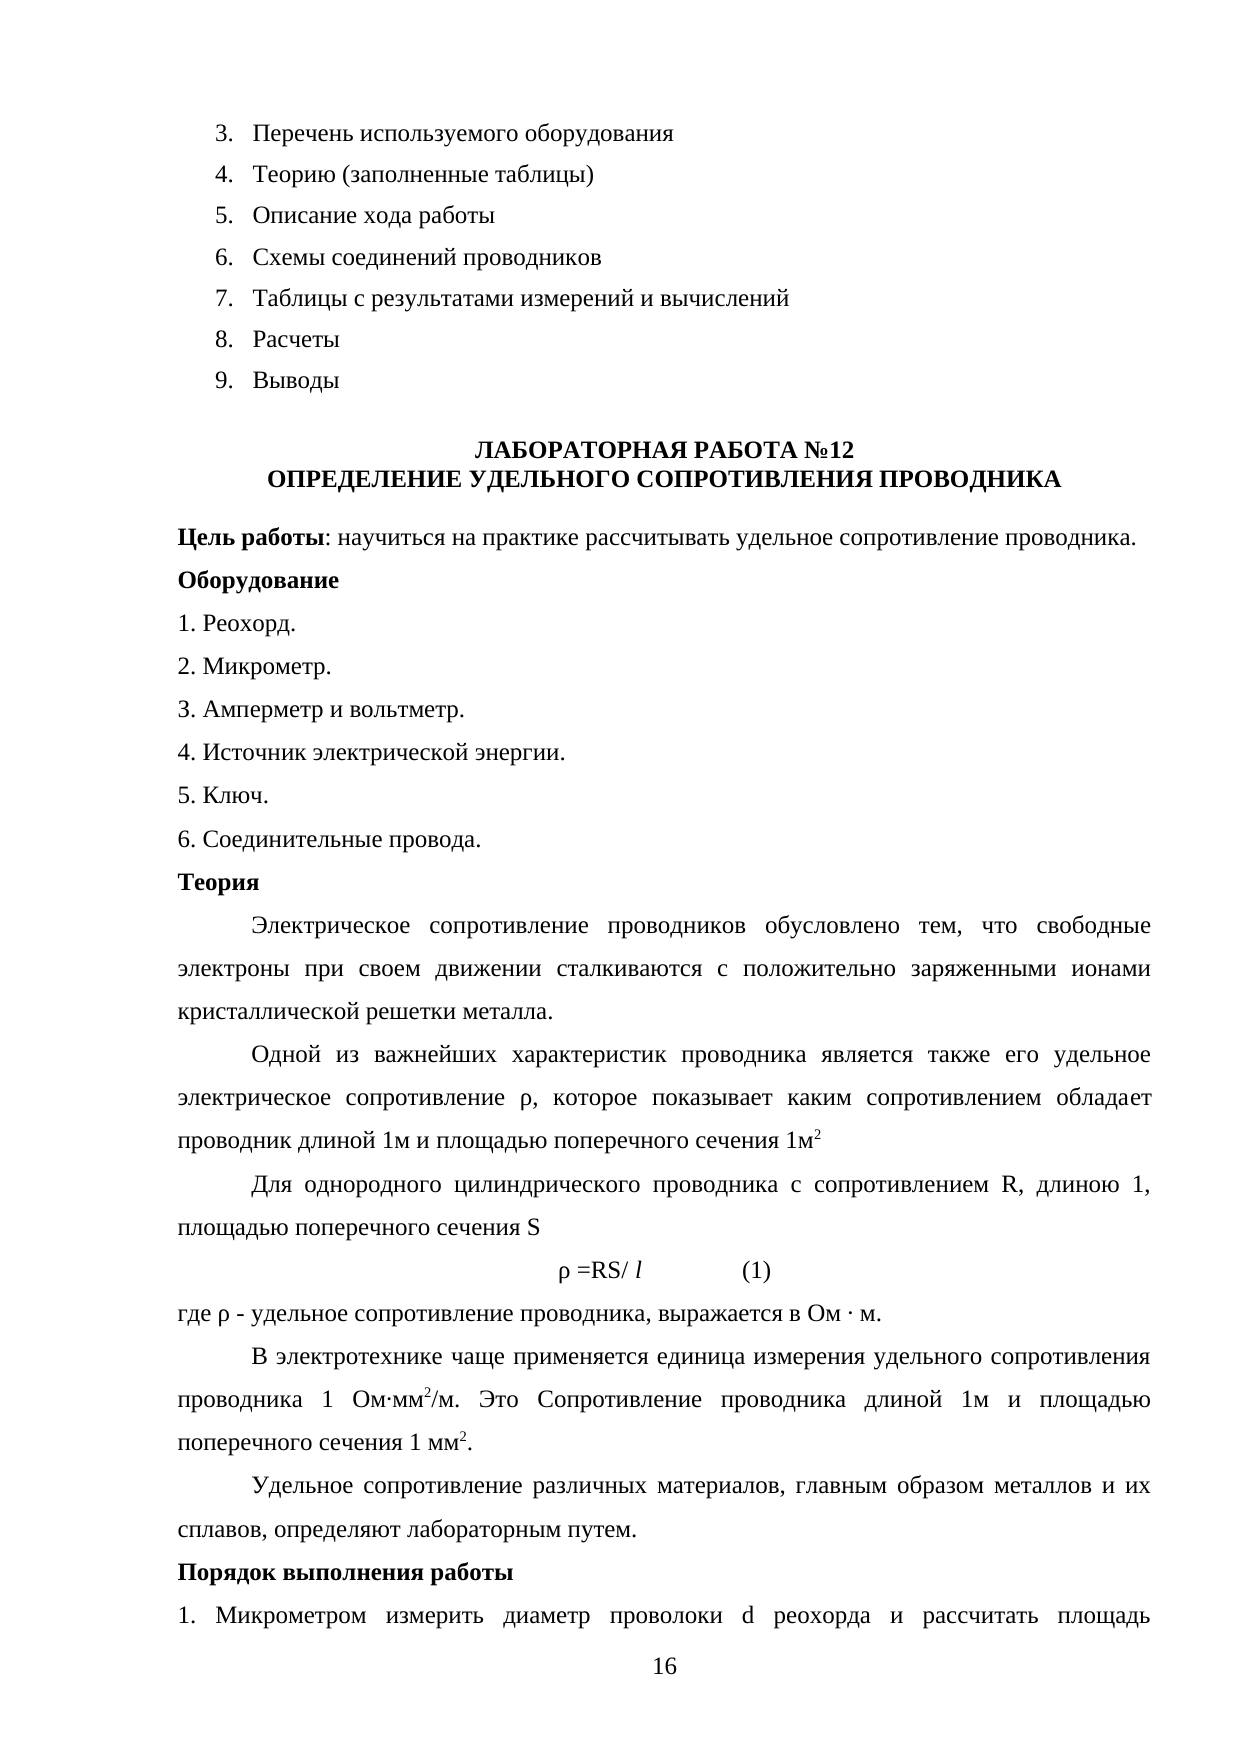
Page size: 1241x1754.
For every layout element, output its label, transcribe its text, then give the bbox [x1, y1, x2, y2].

list Описание хода работы [215, 201, 1152, 229]
text 4. Источник электрической энергии. [177, 737, 1152, 766]
text Теория [177, 867, 1152, 896]
text Для однородного цилиндрического проводника с сопротивлением R, длиною 1, площадью поперечного сечения S [177, 1169, 1152, 1241]
list Расчеты [215, 324, 1152, 353]
list Таблицы с результатами измерений и вычислений [215, 283, 1152, 312]
text 5. Ключ. [177, 781, 1152, 809]
text Удельное сопротивление различных материалов, главным образом металлов и их сплавов, определяют лабораторным путем. [177, 1471, 1152, 1542]
text 6. Соединительные провода. [177, 824, 1152, 852]
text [177, 1600, 1152, 1629]
text В электротехнике чаще применяется единица измерения удельного сопротивления проводника 1 Ом∙мм2/м. Это Сопротивление проводника длиной 1м и площадью поперечного сечения 1 мм2. [177, 1341, 1152, 1456]
list Перечень используемого оборудования [215, 118, 1152, 147]
list Схемы соединений проводников [215, 242, 1152, 271]
text Цель работы: научиться на практике рассчитывать удельное сопротивление проводника. [177, 522, 1152, 551]
text 2. Микрометр. [177, 651, 1152, 680]
text Оборудование [177, 565, 1152, 594]
text 1. Реохорд. [177, 608, 1152, 637]
text ЛАБОРАТОРНАЯ РАБОТА №12 [177, 436, 1152, 464]
text ОПРЕДЕЛЕНИЕ УДЕЛЬНОГО СОПРОТИВЛЕНИЯ ПРОВОДНИКА [177, 464, 1152, 493]
list Выводы [215, 366, 1152, 394]
text Одной из важнейших характеристик проводника является также его удельное электрическое сопротивление ρ, которое показывает каким сопротивлением обладает проводник длиной 1м и площадью поперечного сечения 1м2 [177, 1039, 1152, 1154]
text З. Амперметр и вольтметр. [177, 694, 1152, 723]
list Теорию (заполненные таблицы) [215, 159, 1152, 188]
text Электрическое сопротивление проводников обусловлено тем, что свободные электроны при своем движении сталкиваются с положительно заряженными ионами кристаллической решетки металла. [177, 910, 1152, 1025]
text ρ =RS/ l (1) [177, 1255, 1152, 1284]
text Порядок выполнения работы [177, 1557, 1152, 1586]
text где ρ - удельное сопротивление проводника, выражается в Ом ∙ м. [177, 1298, 1152, 1327]
